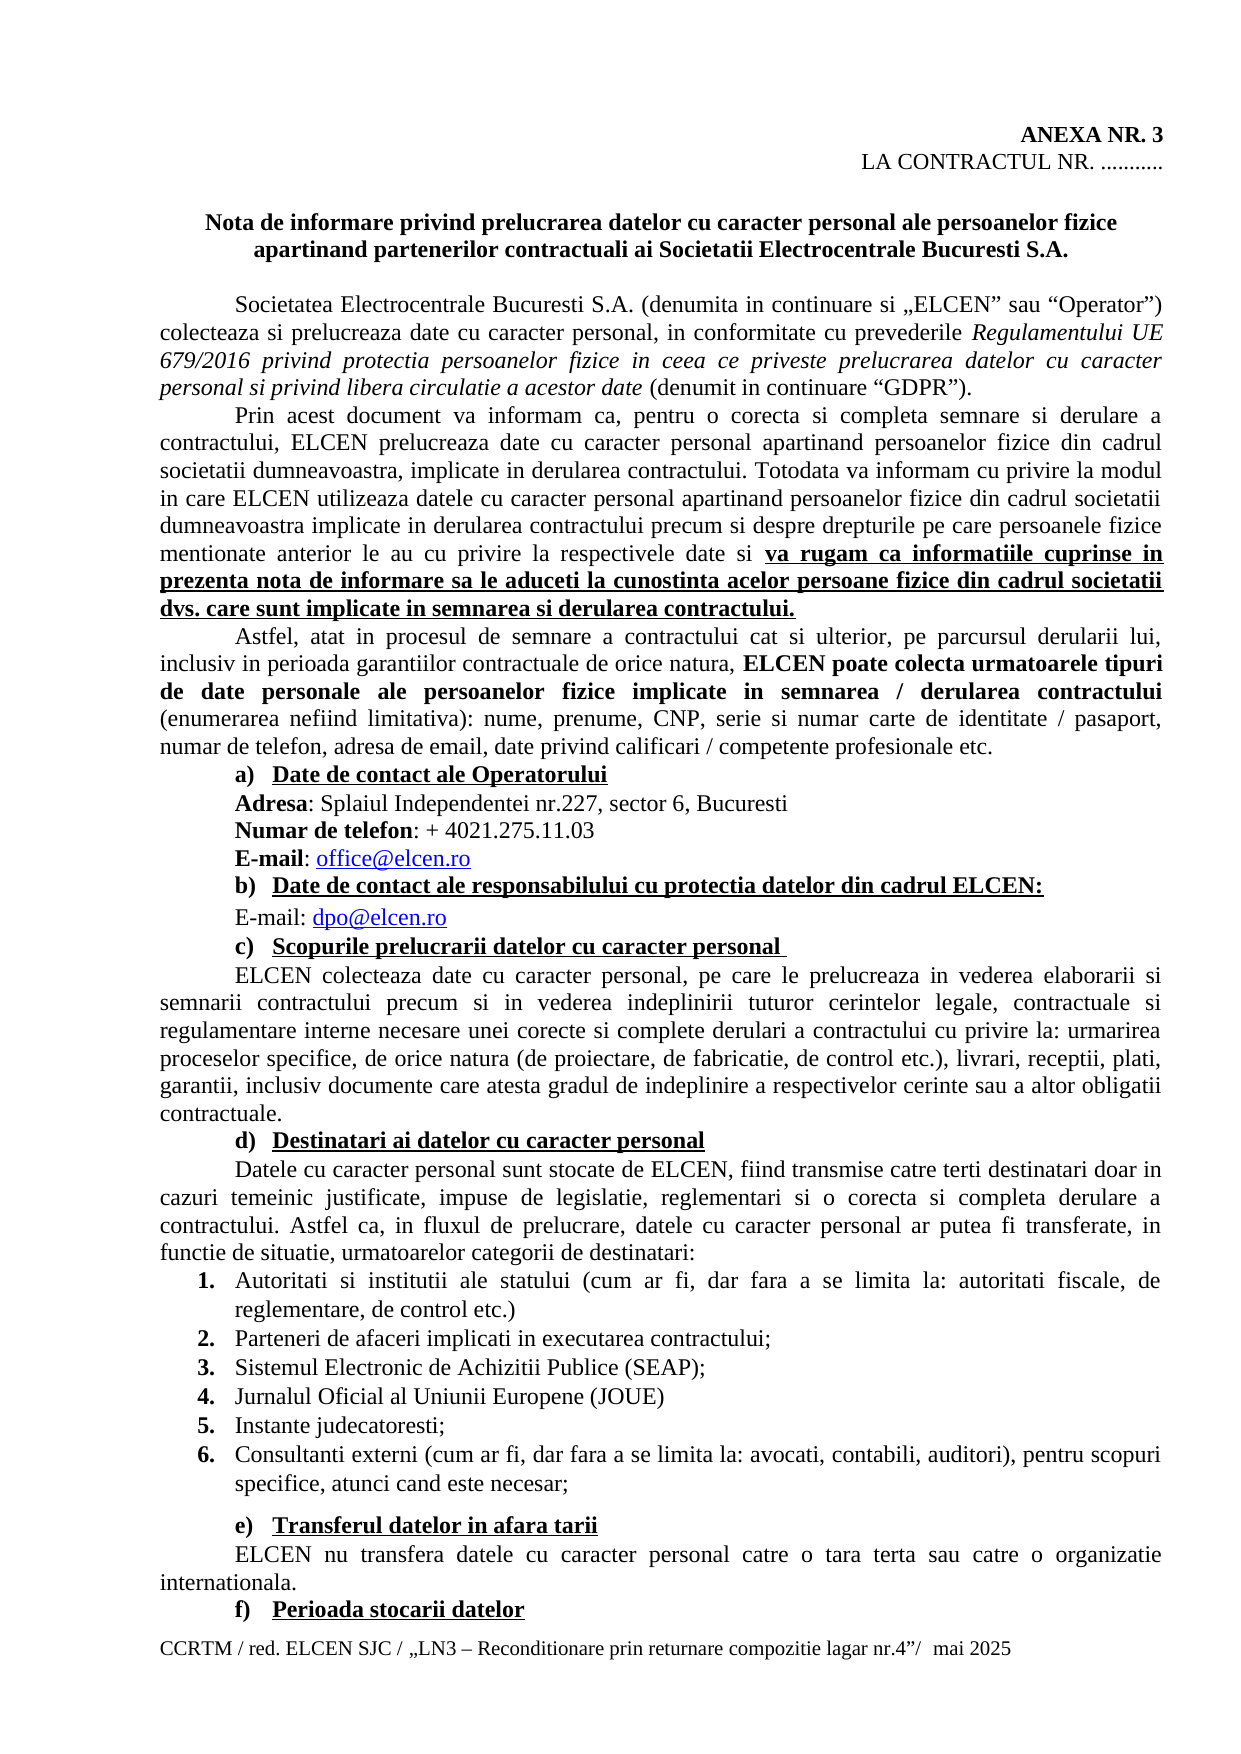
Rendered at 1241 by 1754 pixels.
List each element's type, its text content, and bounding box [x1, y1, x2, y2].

text LA CONTRACTUL NR. ........... [159, 148, 1163, 174]
list Consultanti externi (cum ar fi, dar fara a se limita la: avocati, contabili, auditori), pentru scopuri specifice, atunci cand este necesar; [197, 1440, 1163, 1497]
list Date de contact ale Operatorului [234, 760, 1163, 787]
list Parteneri de afaceri implicati in executarea contractului; [197, 1324, 1163, 1351]
text Datele cu caracter personal sunt stocate de ELCEN, fiind transmise catre terti destinatari doar in cazuri temeinic justificate, impuse de legislatie, reglementari si o corecta si completa derulare a contractului. Astfel ca, in fluxul de prelucrare, datele cu caracter personal ar putea fi transferate, in functie de situatie, urmatoarelor categorii de destinatari: [159, 1155, 1163, 1266]
text Nota de informare privind prelucrarea datelor cu caracter personal ale persoanelor fizice apartinand partenerilor contractuali ai Societatii Electrocentrale Bucuresti S.A. [159, 208, 1163, 263]
list Autoritati si institutii ale statului (cum ar fi, dar fara a se limita la: autoritati fiscale, de reglementare, de control etc.) [197, 1266, 1163, 1322]
list Perioada stocarii datelor [234, 1595, 1163, 1623]
text Adresa: Splaiul Independentei nr.227, sector 6, Bucuresti [159, 789, 1163, 816]
text ELCEN nu transfera datele cu caracter personal catre o tara terta sau catre o organizatie internationala. [159, 1540, 1163, 1595]
text E-mail: dpo@elcen.ro [159, 903, 1163, 931]
text E-mail: office@elcen.ro [159, 844, 1163, 871]
text Numar de telefon: + 4021.275.11.03 [159, 816, 1163, 844]
text Societatea Electrocentrale Bucuresti S.A. (denumita in continuare si „ELCEN” sau “Operator”) colecteaza si prelucreaza date cu caracter personal, in conformitate cu prevederile Regulamentului UE 679/2016 privind protectia persoanelor fizice in ceea ce priveste prelucrarea datelor cu caracter personal si privind libera circulatie a acestor date (denumit in continuare “GDPR”). [159, 290, 1163, 401]
list Date de contact ale responsabilului cu protectia datelor din cadrul ELCEN: [234, 871, 1229, 899]
list Scopurile prelucrarii datelor cu caracter personal [234, 931, 1163, 959]
text anexa nr. 3 [159, 121, 1163, 148]
text ELCEN colecteaza date cu caracter personal, pe care le prelucreaza in vederea elaborarii si semnarii contractului precum si in vederea indeplinirii tuturor cerintelor legale, contractuale si regulamentare interne necesare unei corecte si complete derulari a contractului cu privire la: urmarirea proceselor specifice, de orice natura (de proiectare, de fabricatie, de control etc.), livrari, receptii, plati, garantii, inclusiv documente care atesta gradul de indeplinire a respectivelor cerinte sau a altor obligatii contractuale. [159, 961, 1163, 1126]
list Transferul datelor in afara tarii [234, 1511, 1163, 1539]
text Prin acest document va informam ca, pentru o corecta si completa semnare si derulare a contractului, ELCEN prelucreaza date cu caracter personal apartinand persoanelor fizice din cadrul societatii dumneavoastra, implicate in derularea contractului. Totodata va informam cu privire la modul in care ELCEN utilizeaza datele cu caracter personal apartinand persoanelor fizice din cadrul societatii dumneavoastra implicate in derularea contractului precum si despre drepturile pe care persoanele fizice mentionate anterior le au cu privire la respectivele date si va rugam ca informatiile cuprinse in prezenta nota de informare sa le aduceti la cunostinta acelor persoane fizice din cadrul societatii dvs. care sunt implicate in semnarea si derularea contractului. [159, 401, 1163, 590]
text Astfel, atat in procesul de semnare a contractului cat si ulterior, pe parcursul derularii lui, inclusiv in perioada garantiilor contractuale de orice natura, ELCEN poate colecta urmatoarele tipuri de date personale ale persoanelor fizice implicate in semnarea / derularea contractului (enumerarea nefiind limitativa): nume, prenume, CNP, serie si numar carte de identitate / pasaport, numar de telefon, adresa de email, date privind calificari / competente profesionale etc. [159, 622, 1163, 760]
list Destinatari ai datelor cu caracter personal [234, 1126, 1163, 1154]
list Sistemul Electronic de Achizitii Publice (SEAP); [197, 1353, 1163, 1380]
list Instante judecatoresti; [197, 1411, 1163, 1439]
list Jurnalul Oficial al Uniunii Europene (JOUE) [197, 1382, 1163, 1409]
